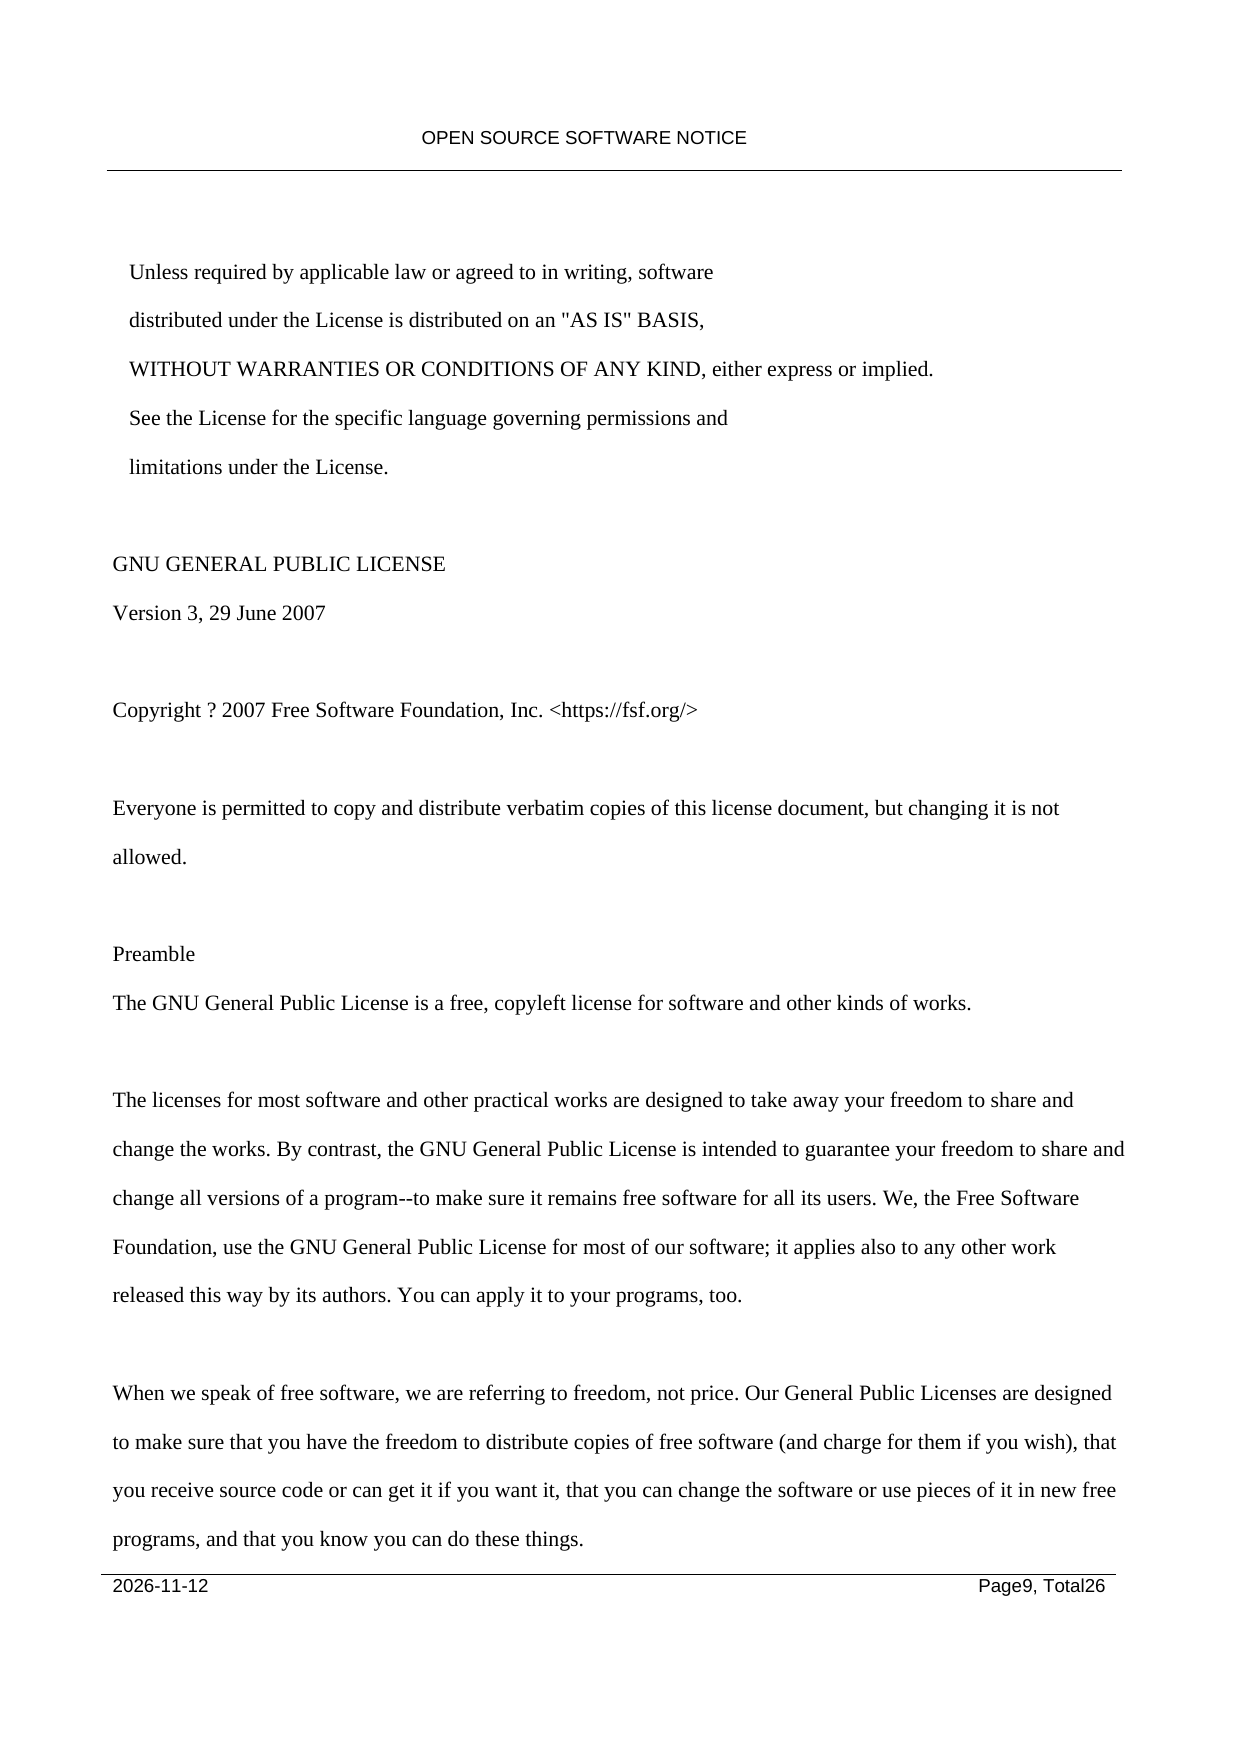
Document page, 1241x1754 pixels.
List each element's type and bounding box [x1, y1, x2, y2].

text [112, 206, 1128, 1555]
